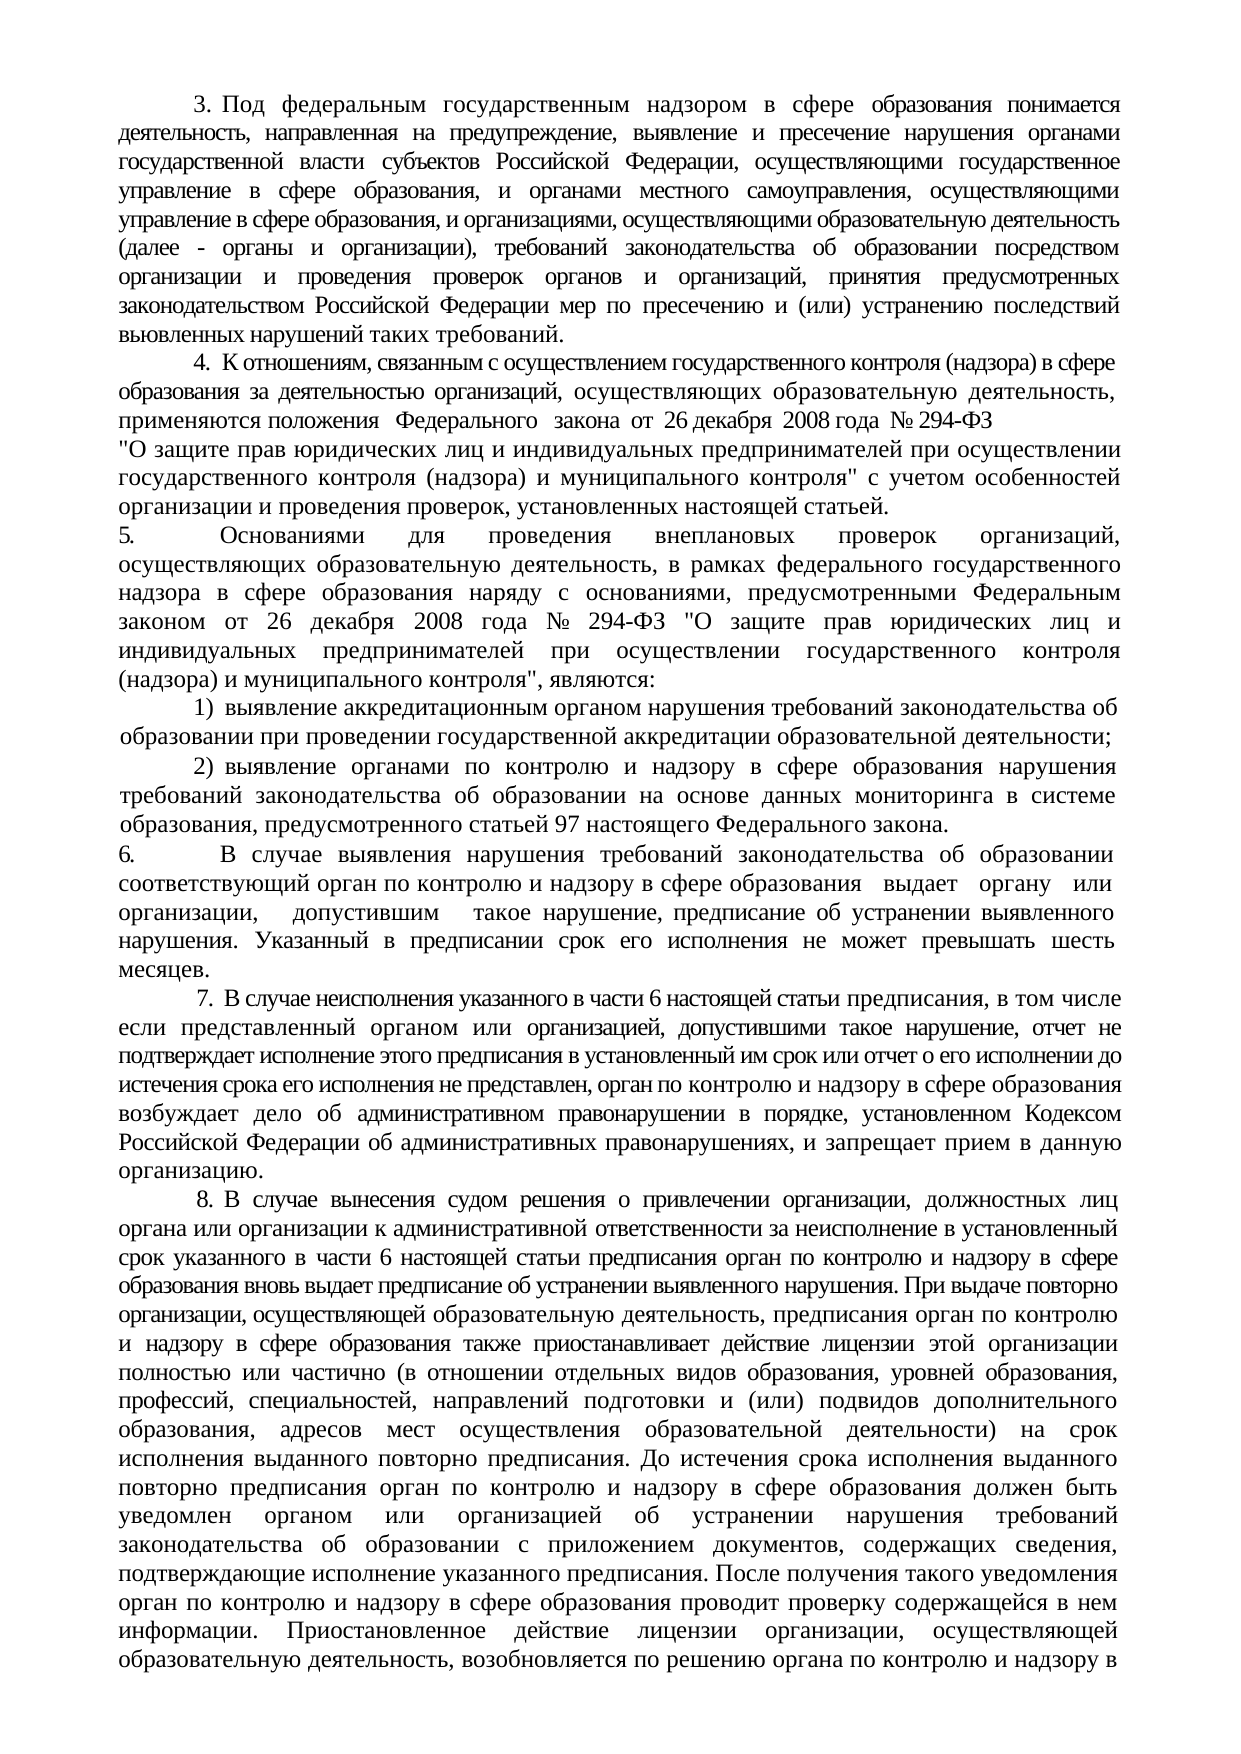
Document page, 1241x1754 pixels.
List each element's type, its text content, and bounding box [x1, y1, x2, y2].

list Под федеральным государственным надзором в сфере образования понимается деятельность, направленная на предупреждение, выявление и пресечение нарушения органами государственной власти субъектов Российской Федерации, осуществляющими государственное управление в сфере образования, и органами местного самоуправления, осуществляющими управление в сфере образования, и организациями, осуществляющими образовательную деятельность (далее - органы и организации), требований законодательства об образовании посредством организации и проведения проверок органов и организаций, принятия предусмотренных законодательством Российской Федерации мер по пресечению и (или) устранению последствий вьювленных нарушений таких требований. [118, 89, 1121, 347]
list К отношениям, связанным с осуществлением государственного контроля (надзора) в сфере образования за деятельностью организаций, осуществляющих образовательную деятельность, применяются положения Федерального закона от 26 декабря 2008 года № 294-ФЗ [118, 347, 1116, 434]
list В случае неисполнения указанного в части 6 настоящей статьи предписания, в том числе если представленный органом или организацией, допустившими такое нарушение, отчет не подтверждает исполнение этого предписания в установленный им срок или отчет о его исполнении до истечения срока его исполнения не представлен, орган по контролю и надзору в сфере образования возбуждает дело об административном правонарушении в порядке, установленном Кодексом Российской Федерации об административных правонарушениях, и запрещает прием в данную организацию. [118, 983, 1122, 1184]
text 6. В случае выявления нарушения требований законодательства об образовании соответствующий орган по контролю и надзору в сфере образования выдает органу или организации, допустившим такое нарушение, предписание об устранении выявленного нарушения. Указанный в предписании срок его исполнения не может превышать шесть месяцев. [118, 839, 1114, 983]
list выявление органами по контролю и надзору в сфере образования нарушения требований законодательства об образовании на основе данных мониторинга в системе образования, предусмотренного статьей 97 настоящего Федерального закона. [119, 751, 1117, 838]
text 5. Основаниями для проведения внеплановых проверок организаций, осуществляющих образовательную деятельность, в рамках федерального государственного надзора в сфере образования наряду с основаниями, предусмотренными Федеральным законом от 26 декабря 2008 года № 294-ФЗ "О защите прав юридических лиц и индивидуальных предпринимателей при осуществлении государственного контроля (надзора) и муниципального контроля", являются: [118, 520, 1121, 692]
text "О защите прав юридических лиц и индивидуальных предпринимателей при осуществлении государственного контроля (надзора) и муниципального контроля" с учетом особенностей организации и проведения проверок, установленных настоящей статьей. [118, 434, 1122, 520]
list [118, 1184, 1118, 1673]
list выявление аккредитационным органом нарушения требований законодательства об образовании при проведении государственной аккредитации образовательной деятельности; [119, 692, 1118, 750]
